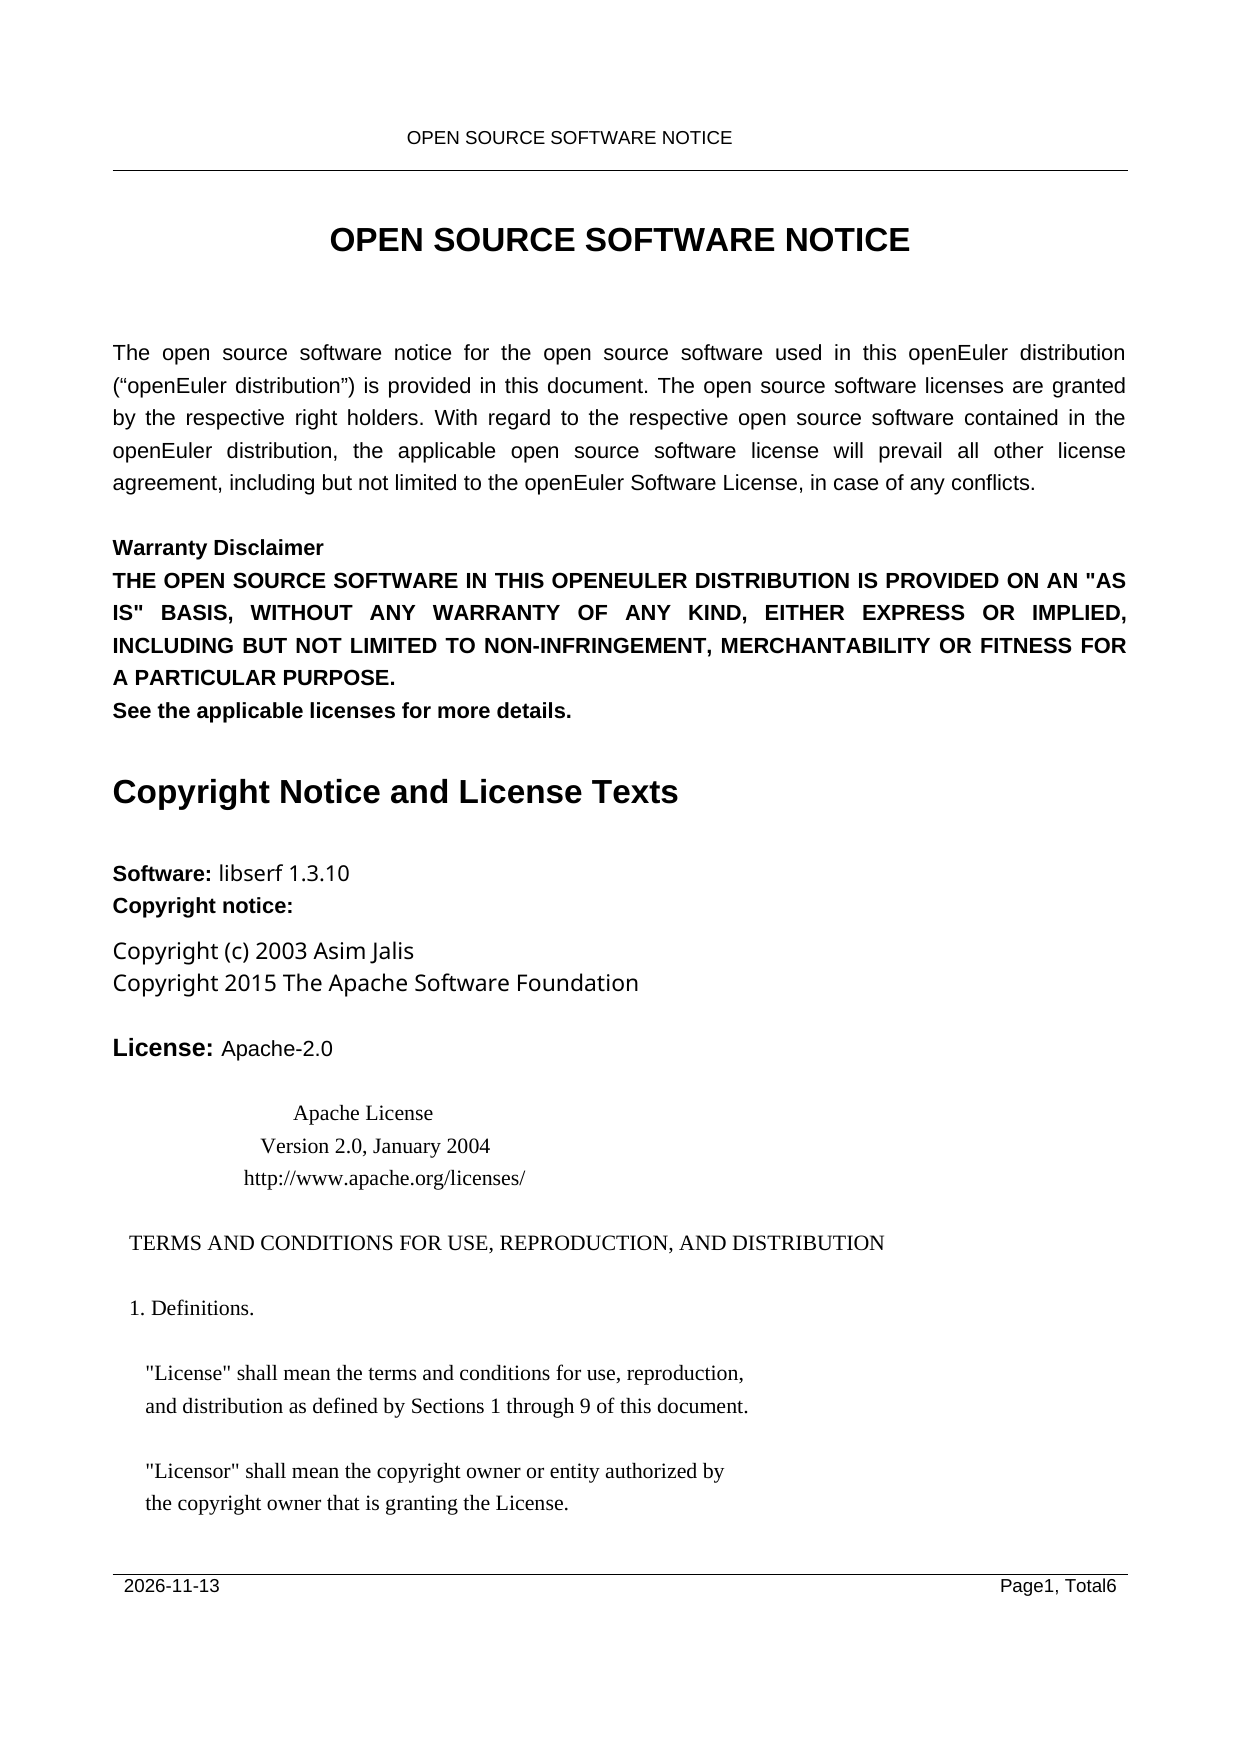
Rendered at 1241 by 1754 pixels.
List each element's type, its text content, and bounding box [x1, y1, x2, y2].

text License: Apache-2.0 [112, 1031, 1128, 1064]
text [112, 1064, 1128, 1519]
text The open source software notice for the open source software used in this openEuler distribution (“openEuler distribution”) is provided in this document. The open source software licenses are granted by the respective right holders. With regard to the respective open source software contained in the openEuler distribution, the applicable open source software license will prevail all other license agreement, including but not limited to the openEuler Software License, in case of any conflicts. [112, 336, 1128, 499]
text Copyright notice: [112, 889, 1128, 921]
text Copyright Notice and License Texts [112, 759, 1128, 824]
text OPEN SOURCE SOFTWARE NOTICE [112, 206, 1128, 271]
title Software: libserf 1.3.10 [112, 856, 1128, 889]
text Copyright (c) 2003 Asim Jalis Copyright 2015 The Apache Software Foundation [112, 934, 1128, 1031]
text THE OPEN SOURCE SOFTWARE IN THIS OPENEULER DISTRIBUTION IS PROVIDED ON AN "AS IS" BASIS, WITHOUT ANY WARRANTY OF ANY KIND, EITHER EXPRESS OR IMPLIED, INCLUDING BUT NOT LIMITED TO NON-INFRINGEMENT, MERCHANTABILITY OR FITNESS FOR A PARTICULAR PURPOSE. See the applicable licenses for more details. [112, 564, 1128, 726]
text Warranty Disclaimer [112, 531, 1128, 564]
